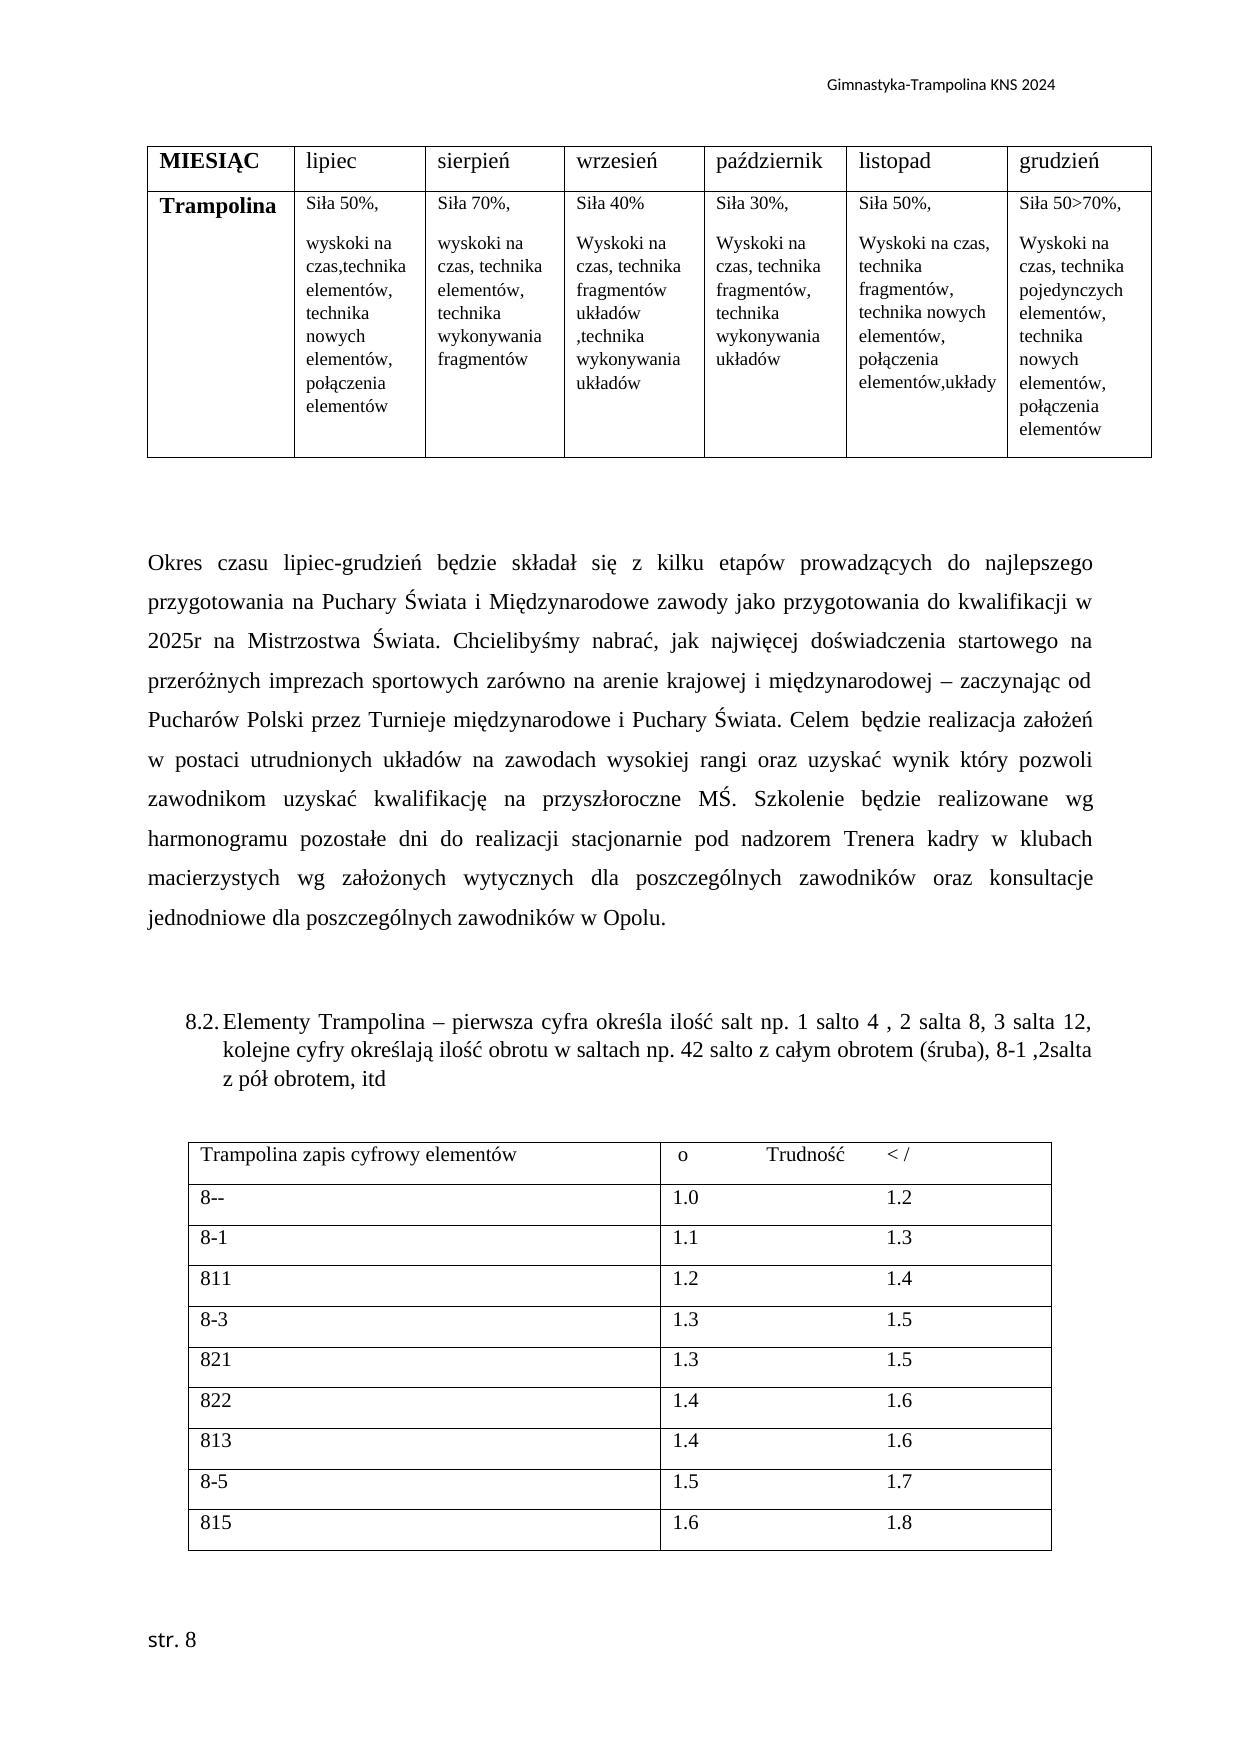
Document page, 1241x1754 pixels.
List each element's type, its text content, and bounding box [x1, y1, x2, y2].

list Elementy Trampolina – pierwsza cyfra określa ilość salt np. 1 salto 4 , 2 salta 8, 3 salta 12, kolejne cyfry określają ilość obrotu w saltach np. 42 salto z całym obrotem (śruba), 8-1 ,2salta z pół obrotem, itd [185, 1008, 1093, 1091]
table_cell Siła 40% Wyskoki na czas, technika fragmentów układów ,technika wykonywania układów [565, 192, 704, 457]
table_cell 8-- [189, 1185, 660, 1225]
table_cell 1.6 1.8 [661, 1510, 1051, 1550]
table_cell Siła 30%, Wyskoki na czas, technika fragmentów, technika wykonywania układów [705, 192, 846, 457]
table_cell Siła 50%, wyskoki na czas,technika elementów, technika nowych elementów, połączenia elementów [295, 192, 425, 457]
table_header październik [705, 147, 846, 191]
table_cell 822 [189, 1388, 660, 1428]
table_header o Trudność < / [661, 1143, 1051, 1184]
table_header lipiec [295, 147, 425, 191]
table_cell 8-3 [189, 1307, 660, 1347]
table_cell 821 [189, 1348, 660, 1387]
table_cell Trampolina [148, 192, 294, 457]
table_cell 1.5 1.7 [661, 1470, 1051, 1509]
table_cell Siła 50%, Wyskoki na czas, technika fragmentów, technika nowych elementów, połączenia elementów,układy [847, 192, 1007, 457]
table_cell 1.0 1.2 [661, 1185, 1051, 1225]
text Okres czasu lipiec-grudzień będzie składał się z kilku etapów prowadzących do najlepszego przygotowania na Puchary Świata i Międzynarodowe zawody jako przygotowania do kwalifikacji w 2025r na Mistrzostwa Świata. Chcielibyśmy nabrać, jak najwięcej doświadczenia startowego na przeróżnych imprezach sportowych zarówno na arenie krajowej i międzynarodowej – zaczynając od Pucharów Polski przez Turnieje międzynarodowe i Puchary Świata. Celem będzie realizacja założeń w postaci utrudnionych układów na zawodach wysokiej rangi oraz uzyskać wynik który pozwoli zawodnikom uzyskać kwalifikację na przyszłoroczne MŚ. Szkolenie będzie realizowane wg harmonogramu pozostałe dni do realizacji stacjonarnie pod nadzorem Trenera kadry w klubach macierzystych wg założonych wytycznych dla poszczególnych zawodników oraz konsultacje jednodniowe dla poszczególnych zawodników w Opolu. [148, 548, 1093, 930]
table_cell 815 [189, 1510, 660, 1550]
table_cell 8-5 [189, 1470, 660, 1509]
table_header Trampolina zapis cyfrowy elementów [189, 1143, 660, 1184]
table_cell 1.2 1.4 [661, 1266, 1051, 1306]
table_header wrzesień [565, 147, 704, 191]
table_cell 1.4 1.6 [661, 1429, 1051, 1468]
table_cell 1.4 1.6 [661, 1388, 1051, 1428]
table_header listopad [847, 147, 1007, 191]
table_header MIESIĄC [148, 147, 294, 191]
table_cell 813 [189, 1429, 660, 1468]
table_cell 8-1 [189, 1226, 660, 1265]
table_cell Siła 70%, wyskoki na czas, technika elementów, technika wykonywania fragmentów [426, 192, 564, 457]
table_cell 811 [189, 1266, 660, 1306]
table_cell Siła 50>70%, Wyskoki na czas, technika pojedynczych elementów, technika nowych elementów, połączenia elementów [1008, 192, 1151, 457]
table_cell 1.3 1.5 [661, 1348, 1051, 1387]
table_header sierpień [426, 147, 564, 191]
table_cell 1.3 1.5 [661, 1307, 1051, 1347]
table_header grudzień [1008, 147, 1151, 191]
table_cell 1.1 1.3 [661, 1226, 1051, 1265]
